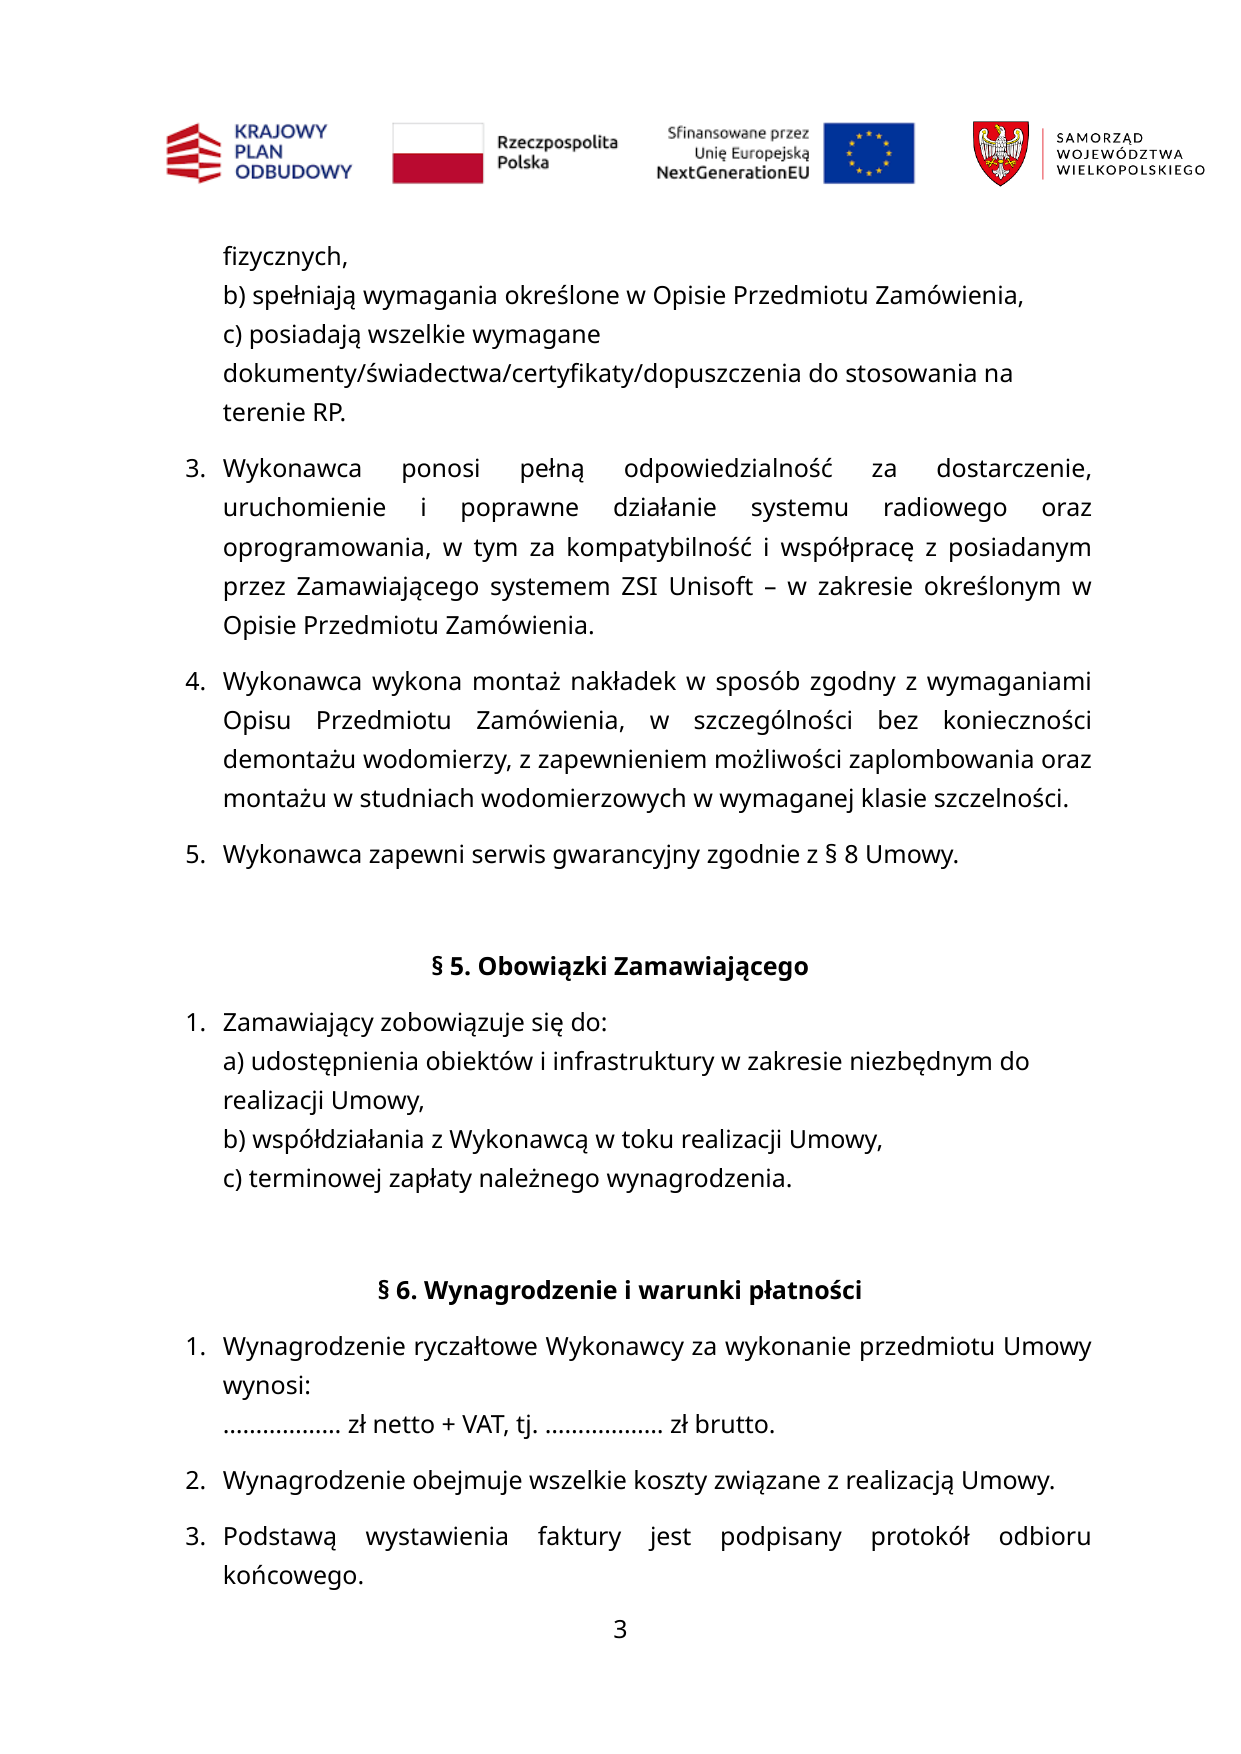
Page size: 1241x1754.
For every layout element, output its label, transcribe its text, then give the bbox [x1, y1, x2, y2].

text § 6. Wynagrodzenie i warunki płatności [148, 1273, 1093, 1307]
list Zamawiający zobowiązuje się do: a) udostępnienia obiektów i infrastruktury w zakresie niezbędnym do realizacji Umowy, b) współdziałania z Wykonawcą w toku realizacji Umowy, c) terminowej zapłaty należnego wynagrodzenia. [185, 1004, 1093, 1195]
list Podstawą wystawienia faktury jest podpisany protokół odbioru końcowego. [185, 1518, 1093, 1592]
text § 5. Obowiązki Zamawiającego [148, 948, 1093, 982]
list Wynagrodzenie obejmuje wszelkie koszty związane z realizacją Umowy. [185, 1463, 1093, 1497]
picture [962, 73, 1213, 232]
list Wykonawca wykona montaż nakładek w sposób zgodny z wymaganiami Opisu Przedmiotu Zamówienia, w szczególności bez konieczności demontażu wodomierzy, z zapewnieniem możliwości zaplombowania oraz montażu w studniach wodomierzowych w wymaganej klasie szczelności. [185, 663, 1093, 815]
list Wynagrodzenie ryczałtowe Wykonawcy za wykonanie przedmiotu Umowy wynosi: ……………… zł netto + VAT, tj. ……………… zł brutto. [185, 1328, 1093, 1441]
picture [147, 103, 935, 204]
list Wykonawca ponosi pełną odpowiedzialność za dostarczenie, uruchomienie i poprawne działanie systemu radiowego oraz oprogramowania, w tym za kompatybilność i współpracę z posiadanym przez Zamawiającego systemem ZSI Unisoft – w zakresie określonym w Opisie Przedmiotu Zamówienia. [185, 451, 1093, 642]
list Wykonawca zapewni serwis gwarancyjny zgodnie z § 8 Umowy. [185, 837, 1093, 871]
